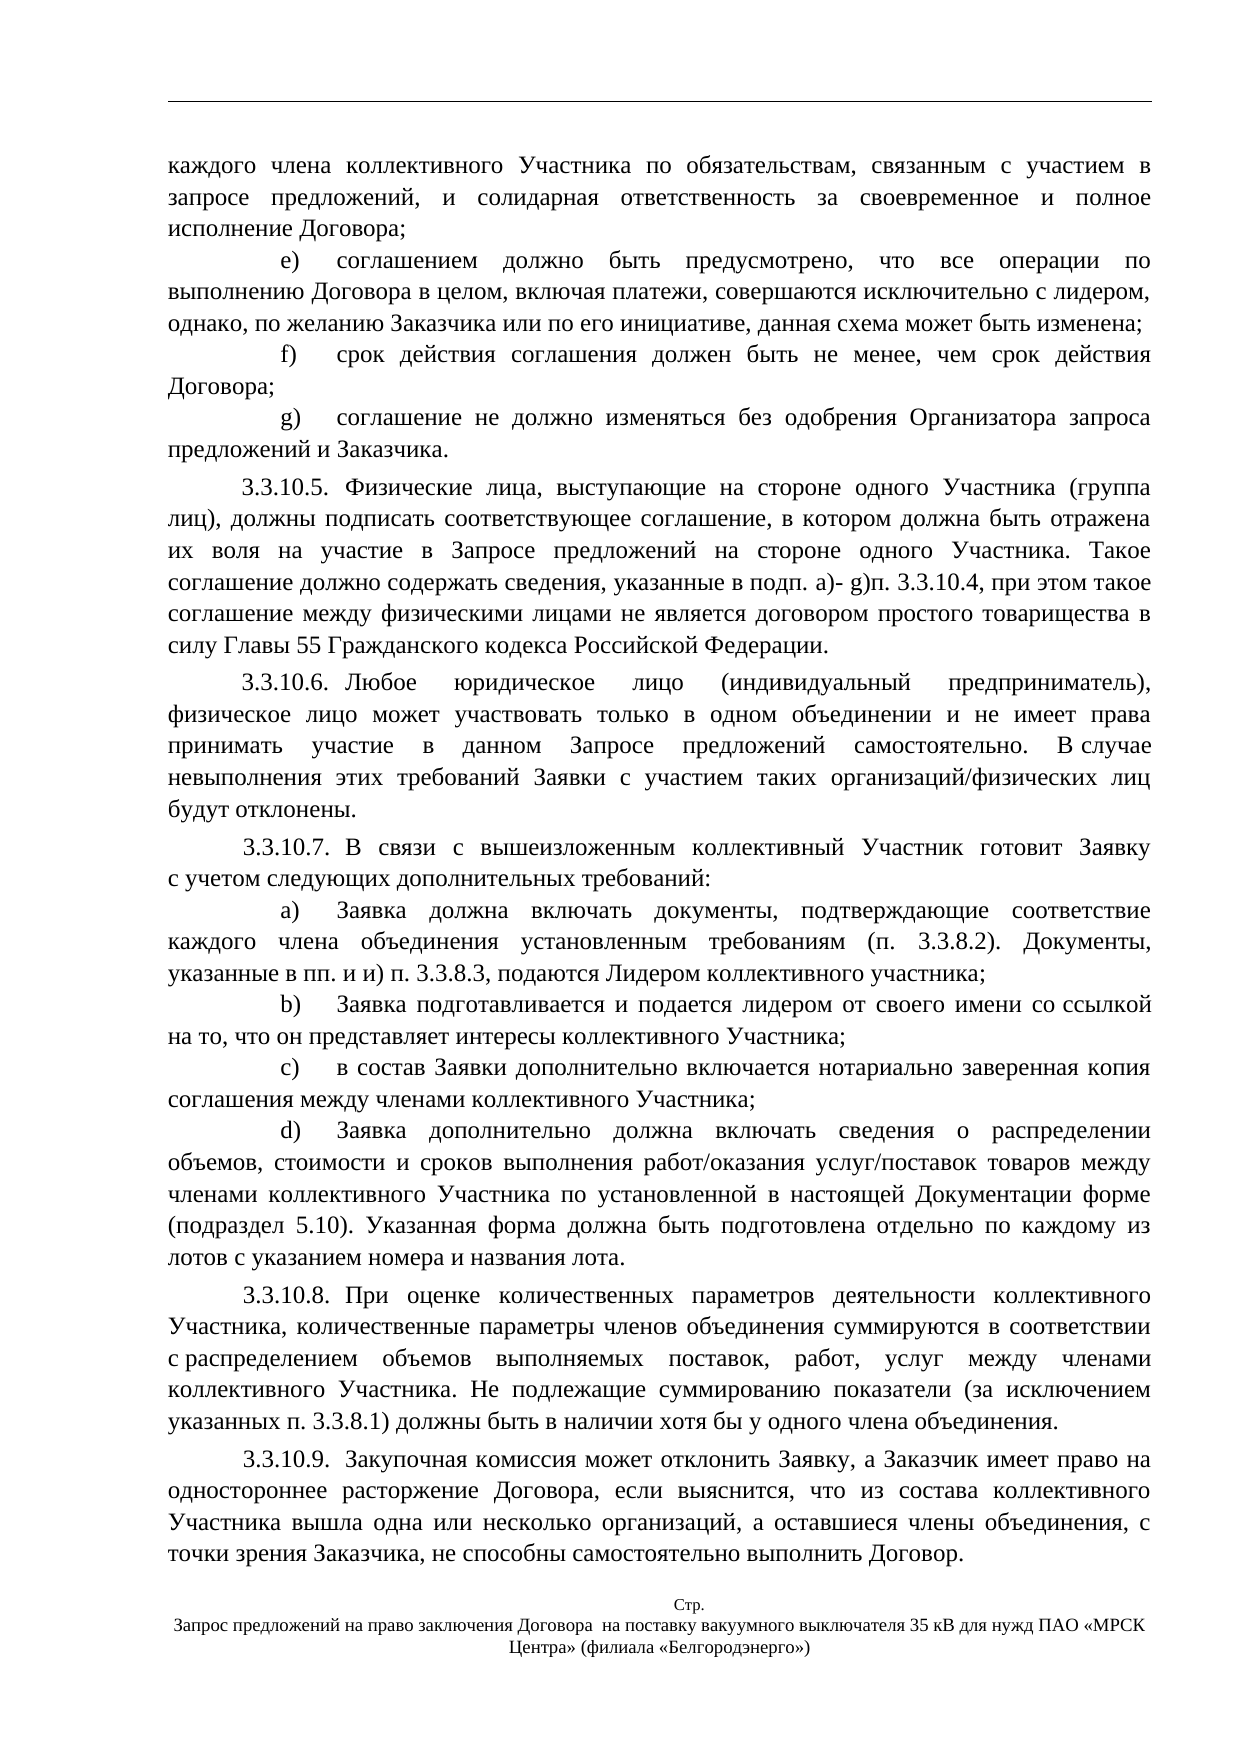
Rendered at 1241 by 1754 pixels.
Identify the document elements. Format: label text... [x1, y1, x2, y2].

list срок действия соглашения должен быть не менее, чем срок действия Договора; [168, 339, 1152, 400]
list соглашением должно быть предусмотрено, что все операции по выполнению Договора в целом, включая платежи, совершаются исключительно с лидером, однако, по желанию Заказчика или по его инициативе, данная схема может быть изменена; [168, 245, 1152, 337]
list в состав Заявки дополнительно включается нотариально заверенная копия соглашения между членами коллективного Участника; [168, 1052, 1152, 1113]
list В связи с вышеизложенным коллективный Участник готовит Заявку с учетом следующих дополнительных требований: [168, 832, 1152, 892]
list Закупочная комиссия может отклонить Заявку, а Заказчик имеет право на одностороннее расторжение Договора, если выяснится, что из состава коллективного Участника вышла одна или несколько организаций, а оставшиеся члены объединения, с точки зрения Заказчика, не способны самостоятельно выполнить Договор. [168, 1444, 1152, 1567]
list Заявка подготавливается и подается лидером от своего имени со ссылкой на то, что он представляет интересы коллективного Участника; [168, 989, 1152, 1050]
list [168, 150, 1152, 242]
list Любое юридическое лицо (индивидуальный предприниматель), физическое лицо может участвовать только в одном объединении и не имеет права принимать участие в данном Запросе предложений самостоятельно. В случае невыполнения этих требований Заявки с участием таких организаций/физических лиц будут отклонены. [168, 667, 1152, 822]
list соглашение не должно изменяться без одобрения Организатора запроса предложений и Заказчика. [168, 402, 1152, 463]
